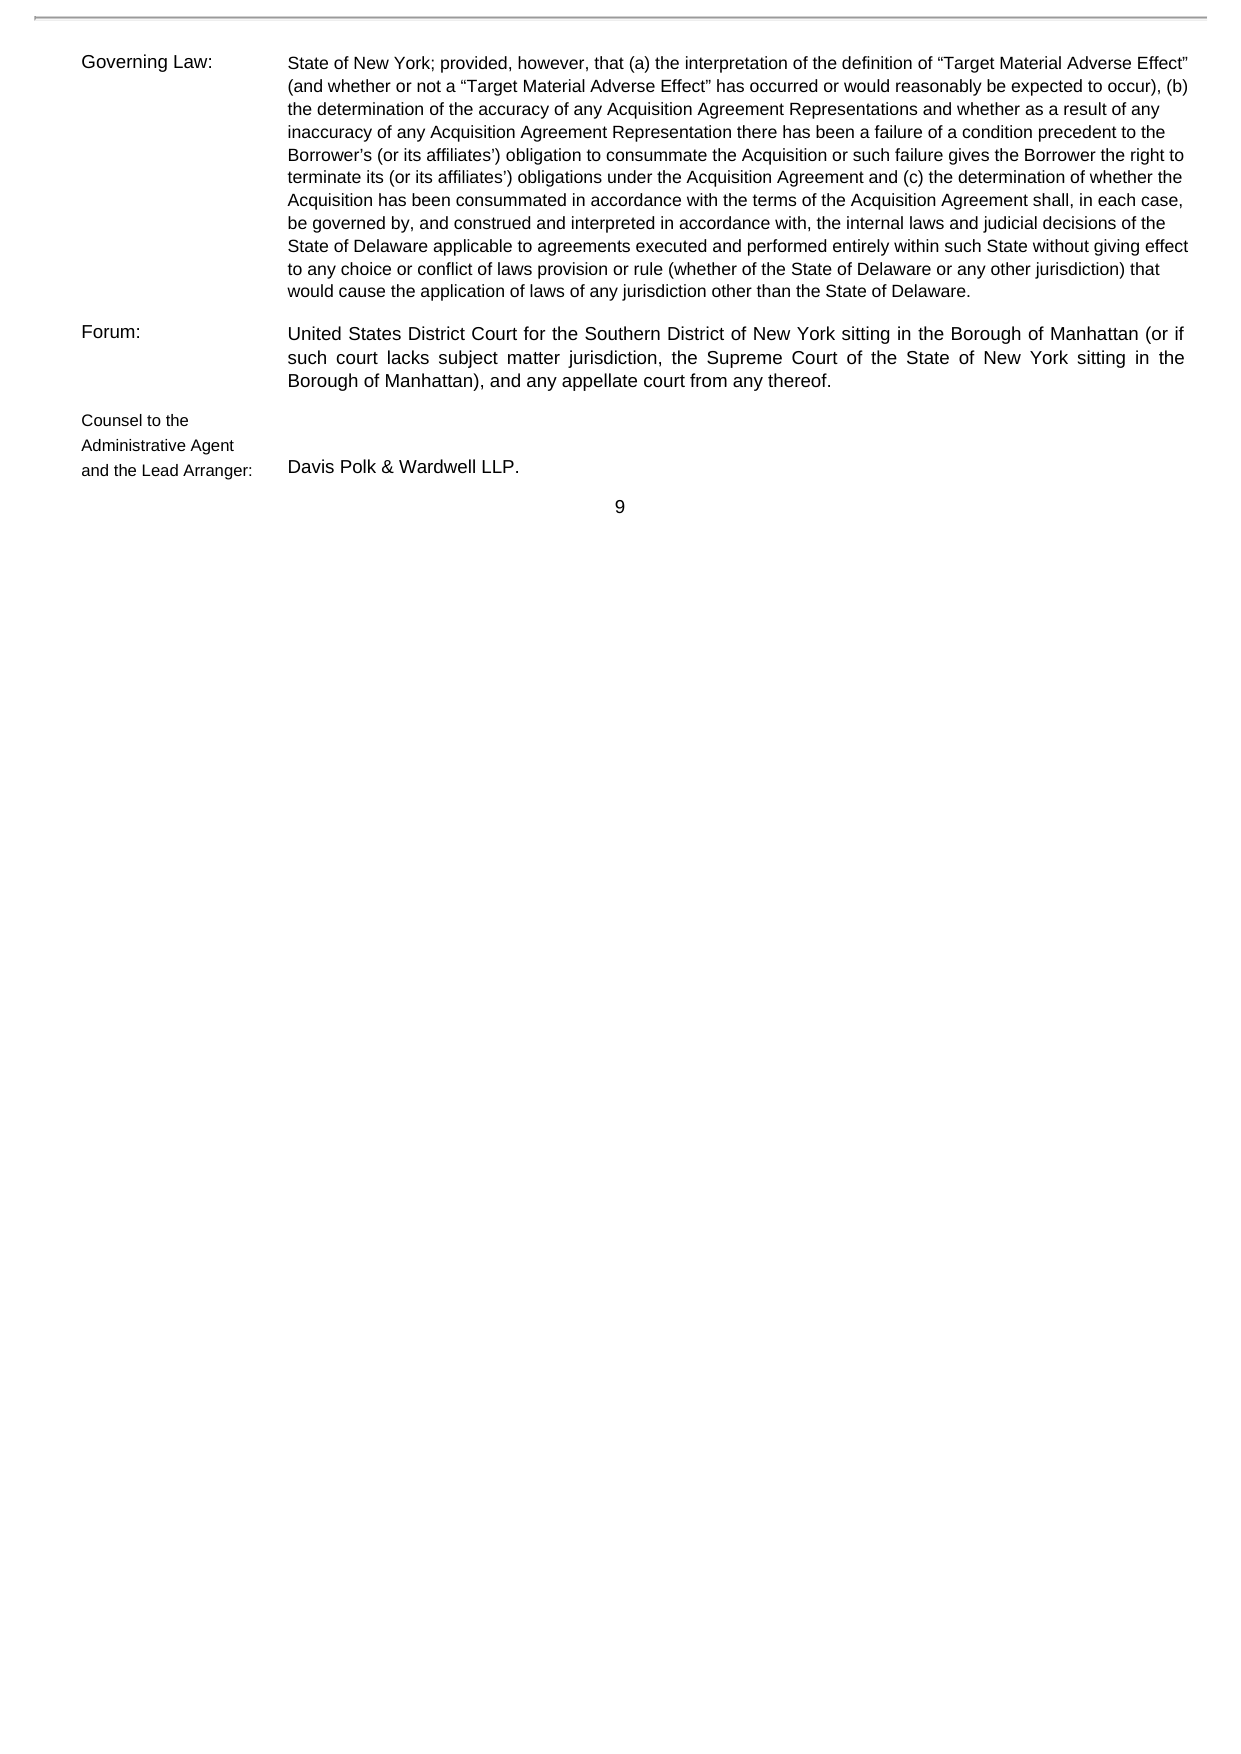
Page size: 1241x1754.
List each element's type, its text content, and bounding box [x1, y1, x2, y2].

text Davis Polk & Wardwell LLP. [287, 456, 1194, 478]
text Forum: [81, 321, 256, 343]
text United States District Court for the Southern District of New York sitting in the Borough of Manhattan (or if such court lacks subject matter jurisdiction, the Supreme Court of the State of New York sitting in the Borough of Manhattan), and any appellate court from any thereof. [287, 323, 1186, 391]
text 9 [614, 495, 1194, 517]
text Governing Law: [81, 51, 256, 73]
text State of New York; provided, however, that (a) the interpretation of the definition of “Target Material Adverse Effect” (and whether or not a “Target Material Adverse Effect” has occurred or would reasonably be expected to occur), (b) the determination of the accuracy of any Acquisition Agreement Representations and whether as a result of any inaccuracy of any Acquisition Agreement Representation there has been a failure of a condition precedent to the Borrower’s (or its affiliates’) obligation to consummate the Acquisition or such failure gives the Borrower the right to terminate its (or its affiliates’) obligations under the Acquisition Agreement and (c) the determination of whether the Acquisition has been consummated in accordance with the terms of the Acquisition Agreement shall, in each case, be governed by, and construed and interpreted in accordance with, the internal laws and judicial decisions of the State of Delaware applicable to agreements executed and performed entirely within such State without giving effect to any choice or conflict of laws provision or rule (whether of the State of Delaware or any other jurisdiction) that would cause the application of laws of any jurisdiction other than the State of Delaware. [287, 53, 1194, 302]
picture [34, 16, 1208, 21]
text Counsel to the Administrative Agent and the Lead Arranger: [81, 411, 256, 479]
